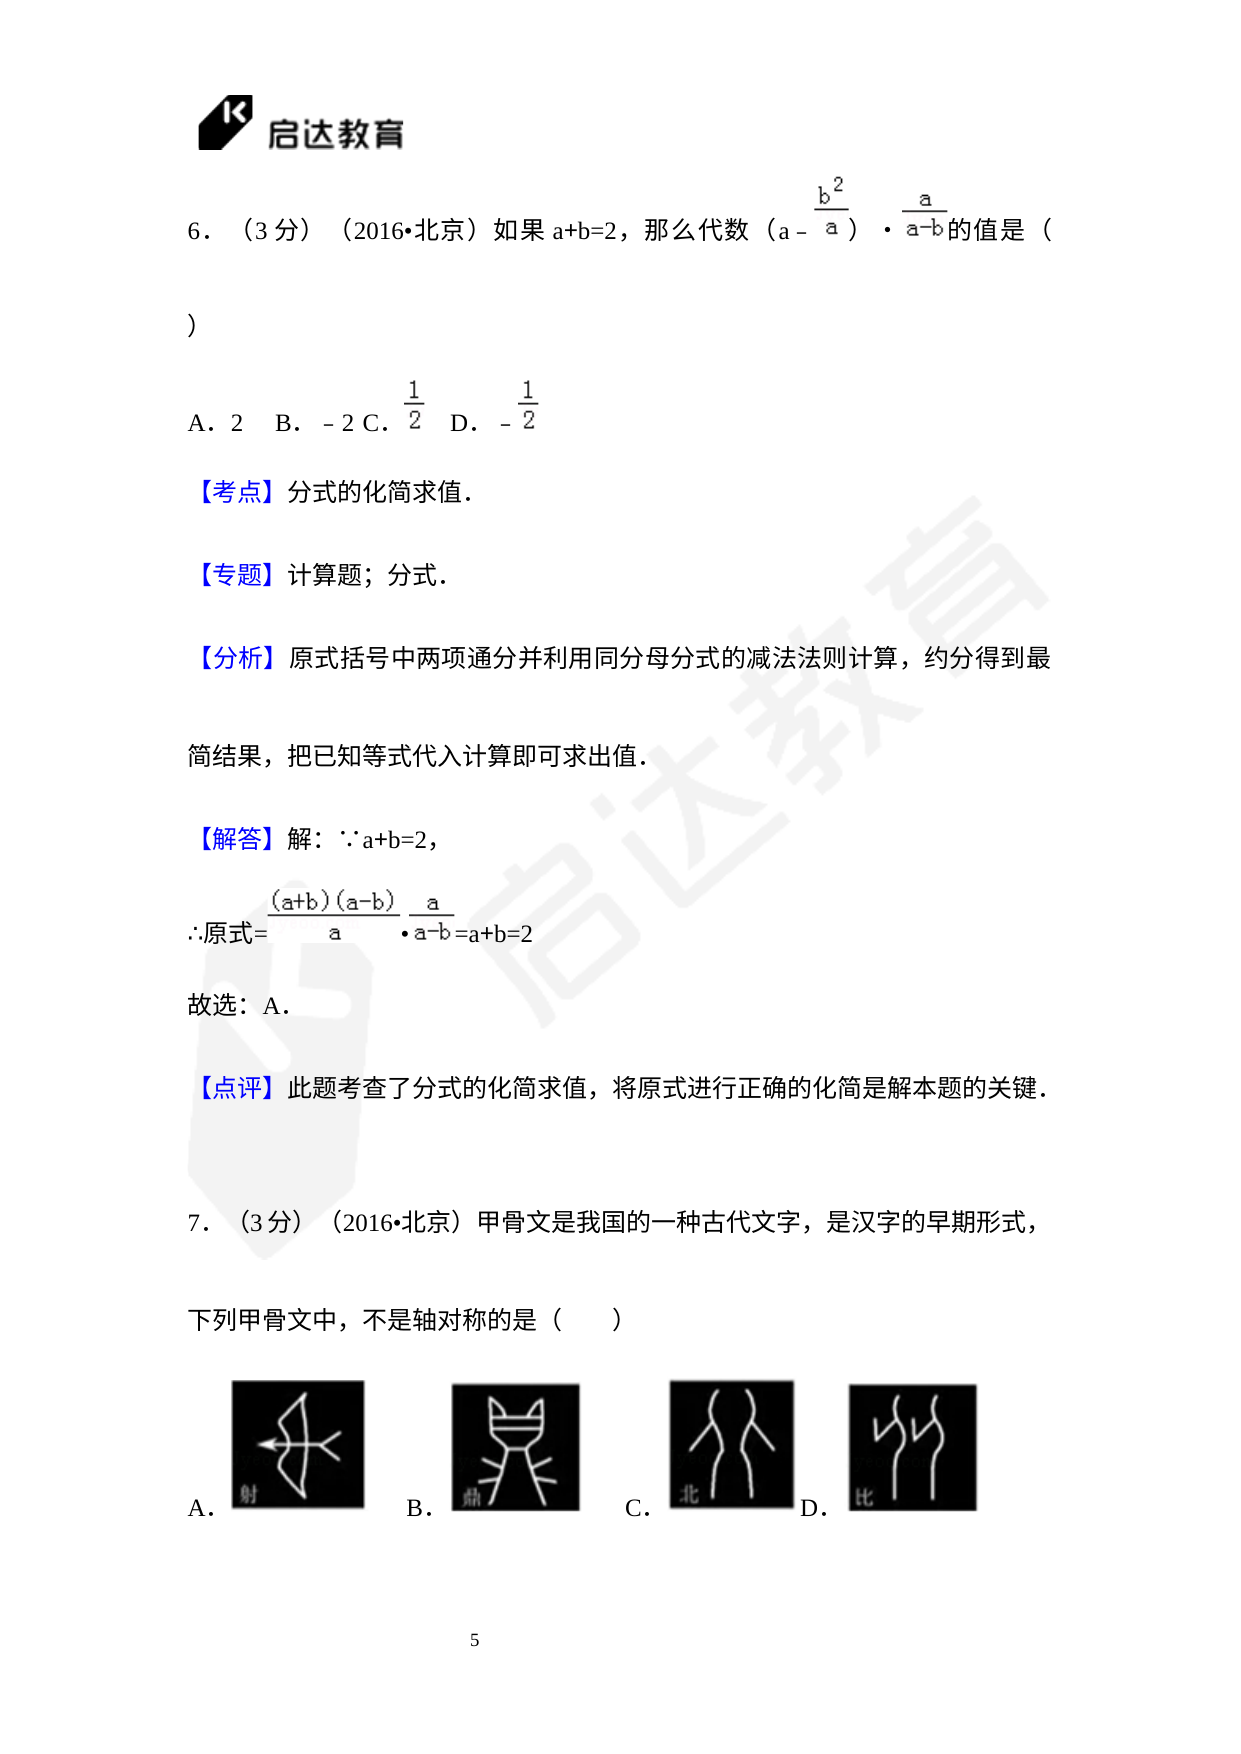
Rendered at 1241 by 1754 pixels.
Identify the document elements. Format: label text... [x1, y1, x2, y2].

text 【分析】原式括号中两项通分并利用同分母分式的减法法则计算，约分得到最简结果，把已知等式代入计算即可求出值． [187, 624, 1053, 787]
text 6．（3分）（2016•北京）如果a+b=2，那么代数（a﹣）•的值是（ ） [187, 162, 1053, 357]
picture [409, 888, 455, 943]
text 【点评】此题考查了分式的化简求值，将原式进行正确的化简是解本题的关键． [187, 1054, 1053, 1119]
picture [518, 376, 539, 432]
text A．2 B．﹣2 C． D．﹣ [187, 375, 1053, 440]
picture [198, 95, 404, 150]
text 故选：A． [187, 971, 1053, 1036]
picture [230, 1380, 370, 1516]
picture [404, 376, 425, 432]
picture [843, 1383, 983, 1516]
picture [447, 1381, 586, 1516]
text 【解答】解：∵a+b=2， [187, 805, 1053, 870]
picture [902, 184, 948, 239]
text ∴原式=•=a+b=2 [187, 888, 1053, 953]
picture [666, 1376, 800, 1516]
picture [814, 175, 849, 239]
text 【专题】计算题；分式． [187, 541, 1053, 606]
text 7．（3分）（2016•北京）甲骨文是我国的一种古代文字，是汉字的早期形式，下列甲骨文中，不是轴对称的是（ ） [187, 1188, 1053, 1351]
picture [267, 888, 401, 943]
text 【考点】分式的化简求值．菁优网版权所有 [187, 458, 1053, 523]
